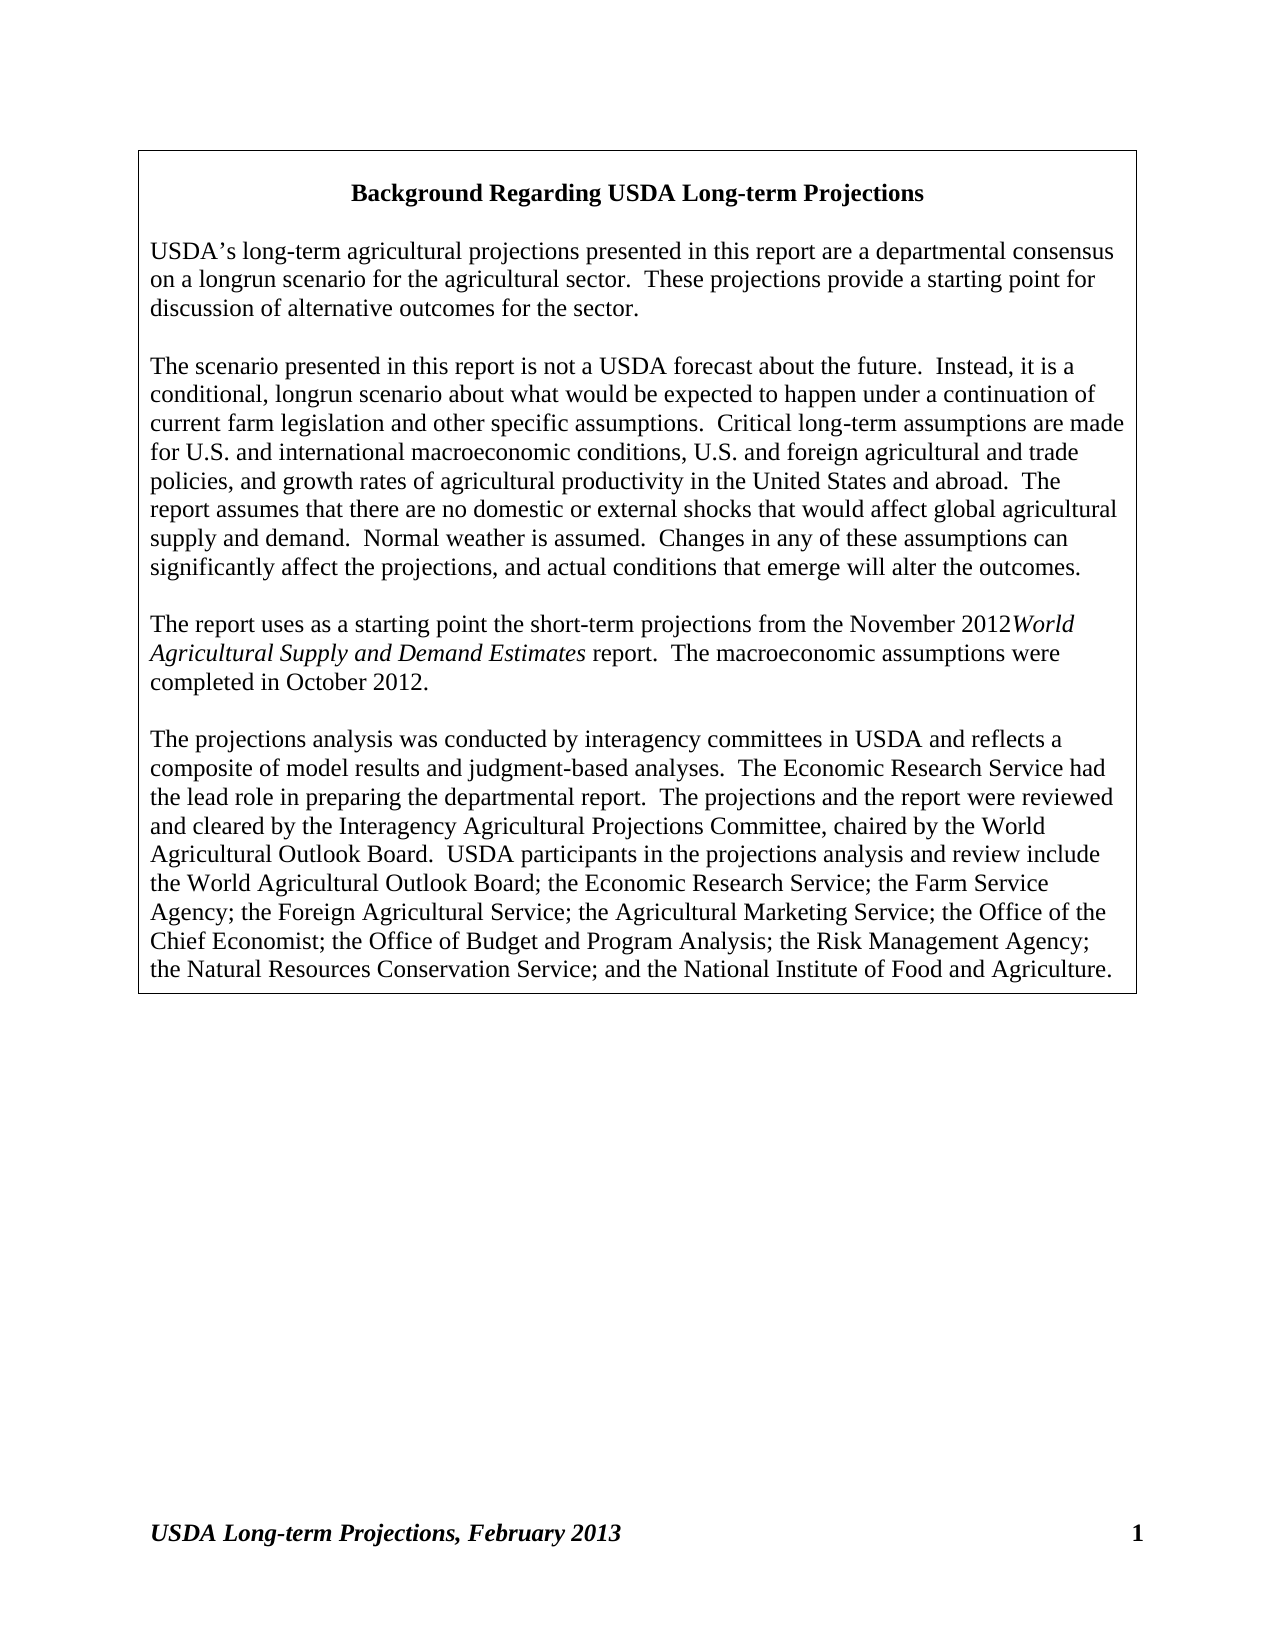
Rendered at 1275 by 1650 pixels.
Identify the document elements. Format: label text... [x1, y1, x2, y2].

table_header Background Regarding USDA Long-term Projections USDA’s long-term agricultural projections presented in this report are a departmental consensus on a longrun scenario for the agricultural sector. These projections provide a starting point for discussion of alternative outcomes for the sector. The scenario presented in this report is not a USDA forecast about the future. Instead, it is a conditional, longrun scenario about what would be expected to happen under a continuation of current farm legislation and other specific assumptions. Critical long-term assumptions are made for U.S. and international macroeconomic conditions, U.S. and foreign agricultural and trade policies, and growth rates of agricultural productivity in the United States and abroad. The report assumes that there are no domestic or external shocks that would affect global agricultural supply and demand. Normal weather is assumed. Changes in any of these assumptions can significantly affect the projections, and actual conditions that emerge will alter the outcomes. The report uses as a starting point the short-term projections from the November 2012World Agricultural Supply and Demand Estimates report. The macroeconomic assumptions were completed in October 2012. The projections analysis was conducted by interagency committees in USDA and reflects a composite of model results and judgment-based analyses. The Economic Research Service had the lead role in preparing the departmental report. The projections and the report were reviewed and cleared by the Interagency Agricultural Projections Committee, chaired by the World Agricultural Outlook Board. USDA participants in the projections analysis and review include the World Agricultural Outlook Board; the Economic Research Service; the Farm Service Agency; the Foreign Agricultural Service; the Agricultural Marketing Service; the Office of the Chief Economist; the Office of Budget and Program Analysis; the Risk Management Agency; the Natural Resources Conservation Service; and the National Institute of Food and Agriculture. [139, 151, 1136, 993]
